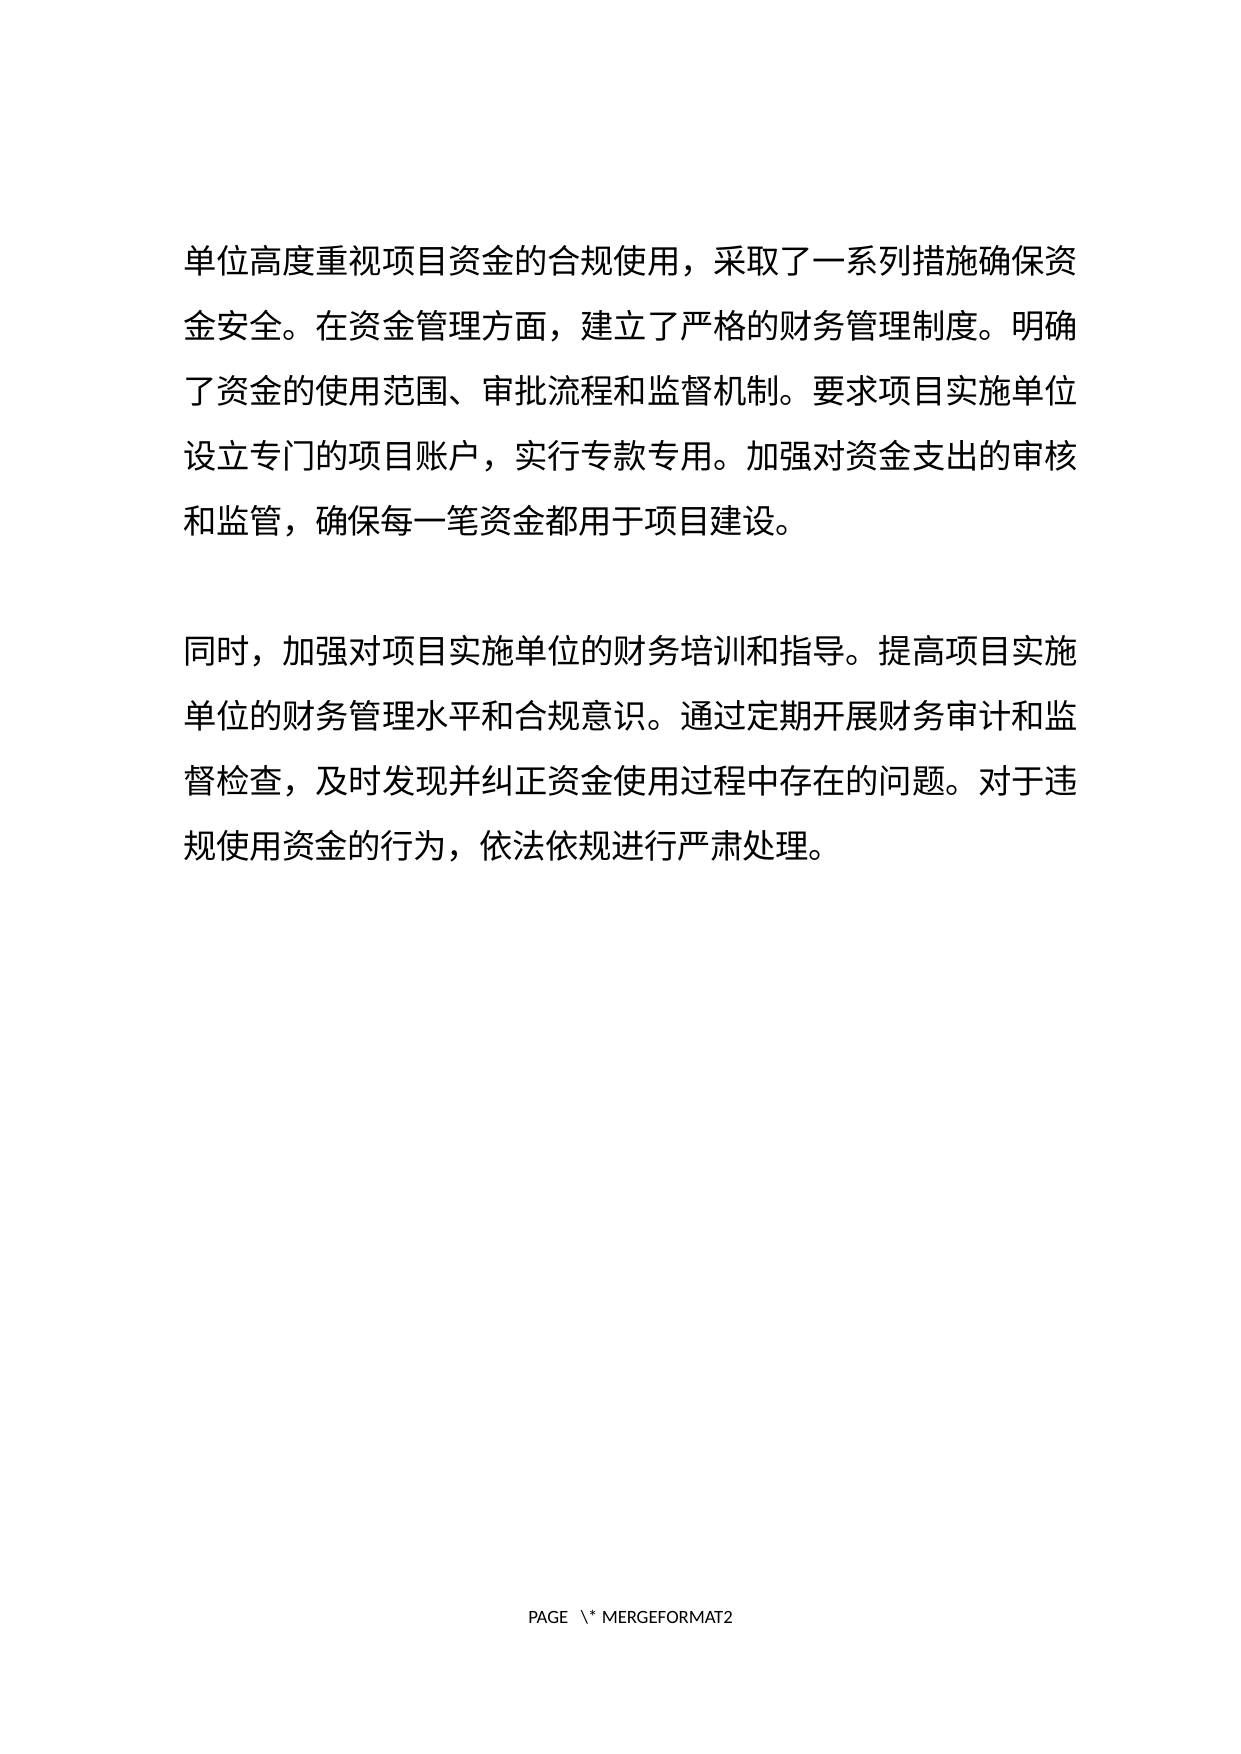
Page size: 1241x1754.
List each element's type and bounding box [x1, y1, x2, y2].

text [183, 162, 1078, 877]
